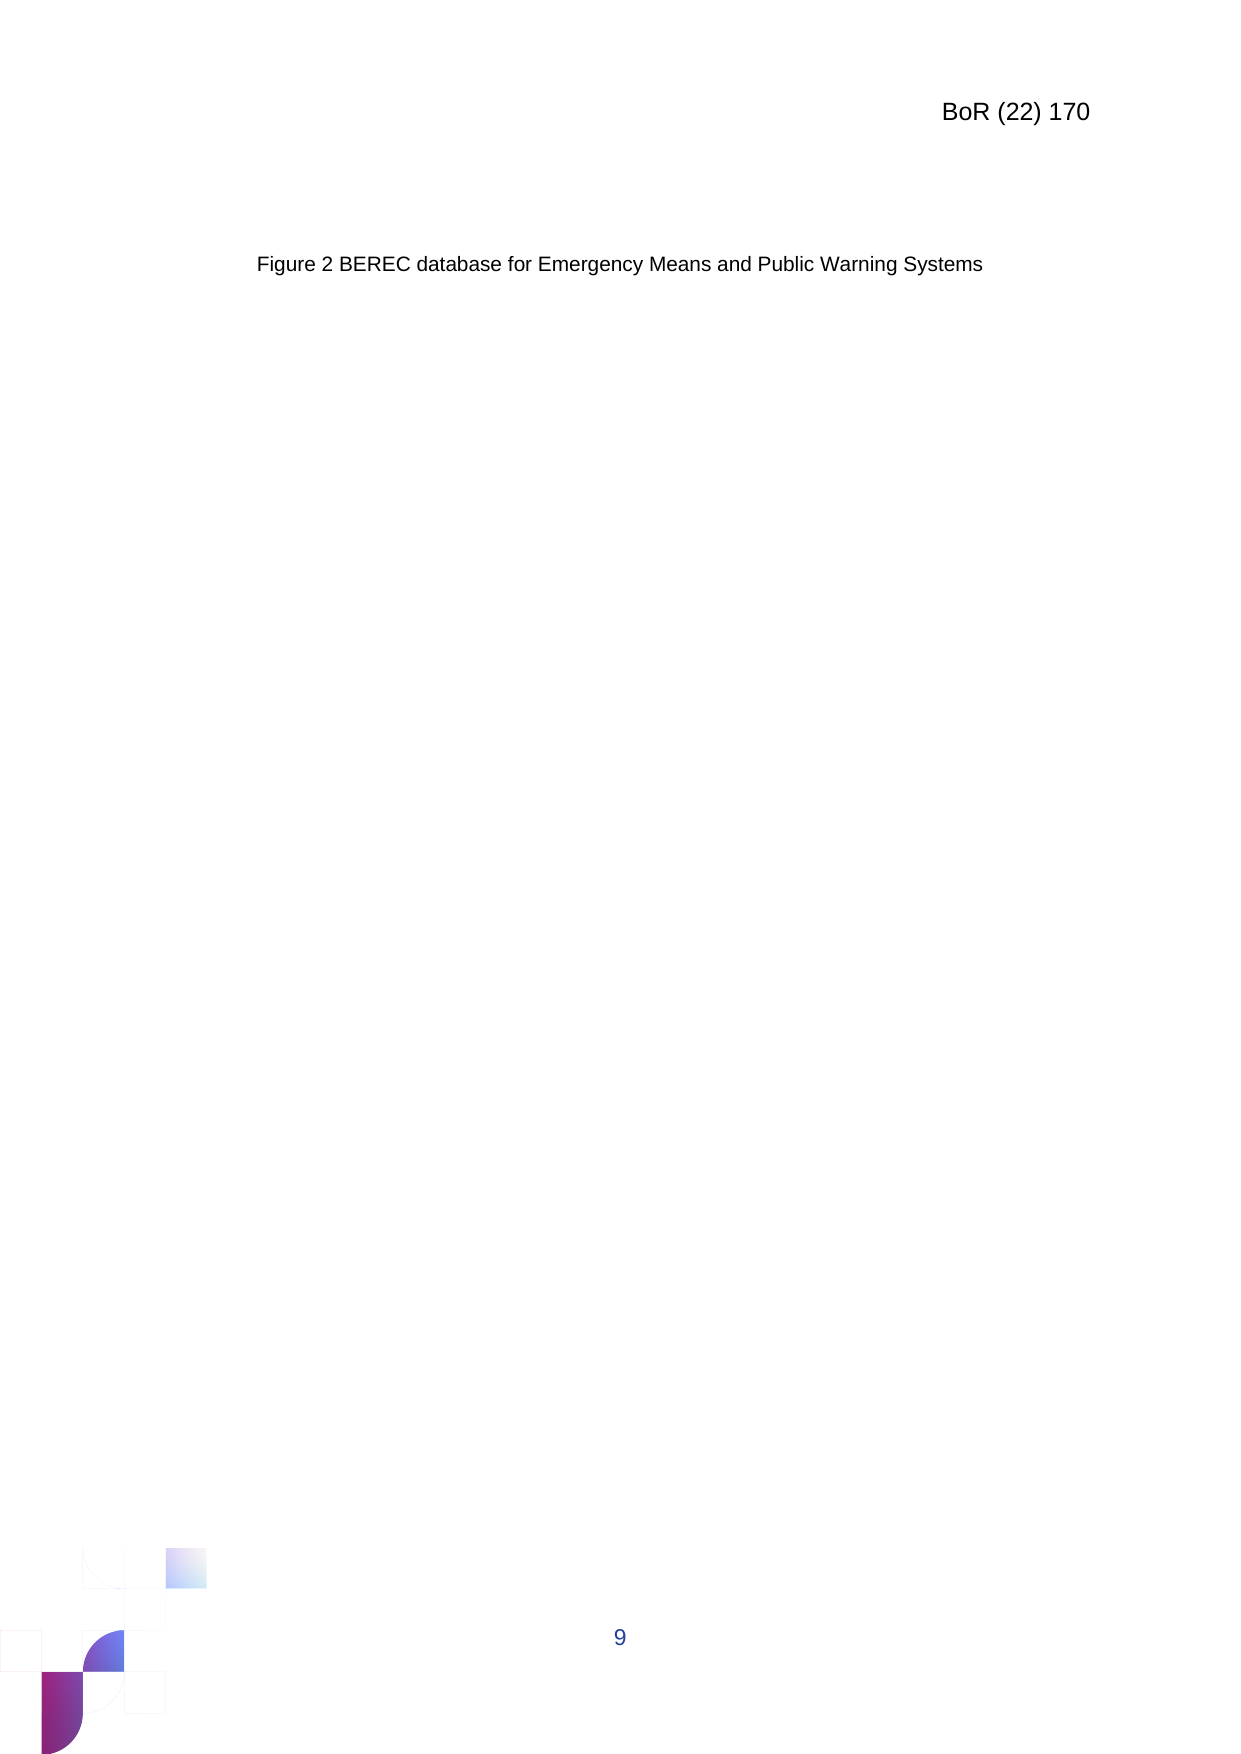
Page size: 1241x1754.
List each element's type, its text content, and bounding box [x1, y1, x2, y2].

picture [0, 1548, 207, 1754]
text Figure 2 BEREC database for Emergency Means and Public Warning Systems [150, 244, 1090, 275]
